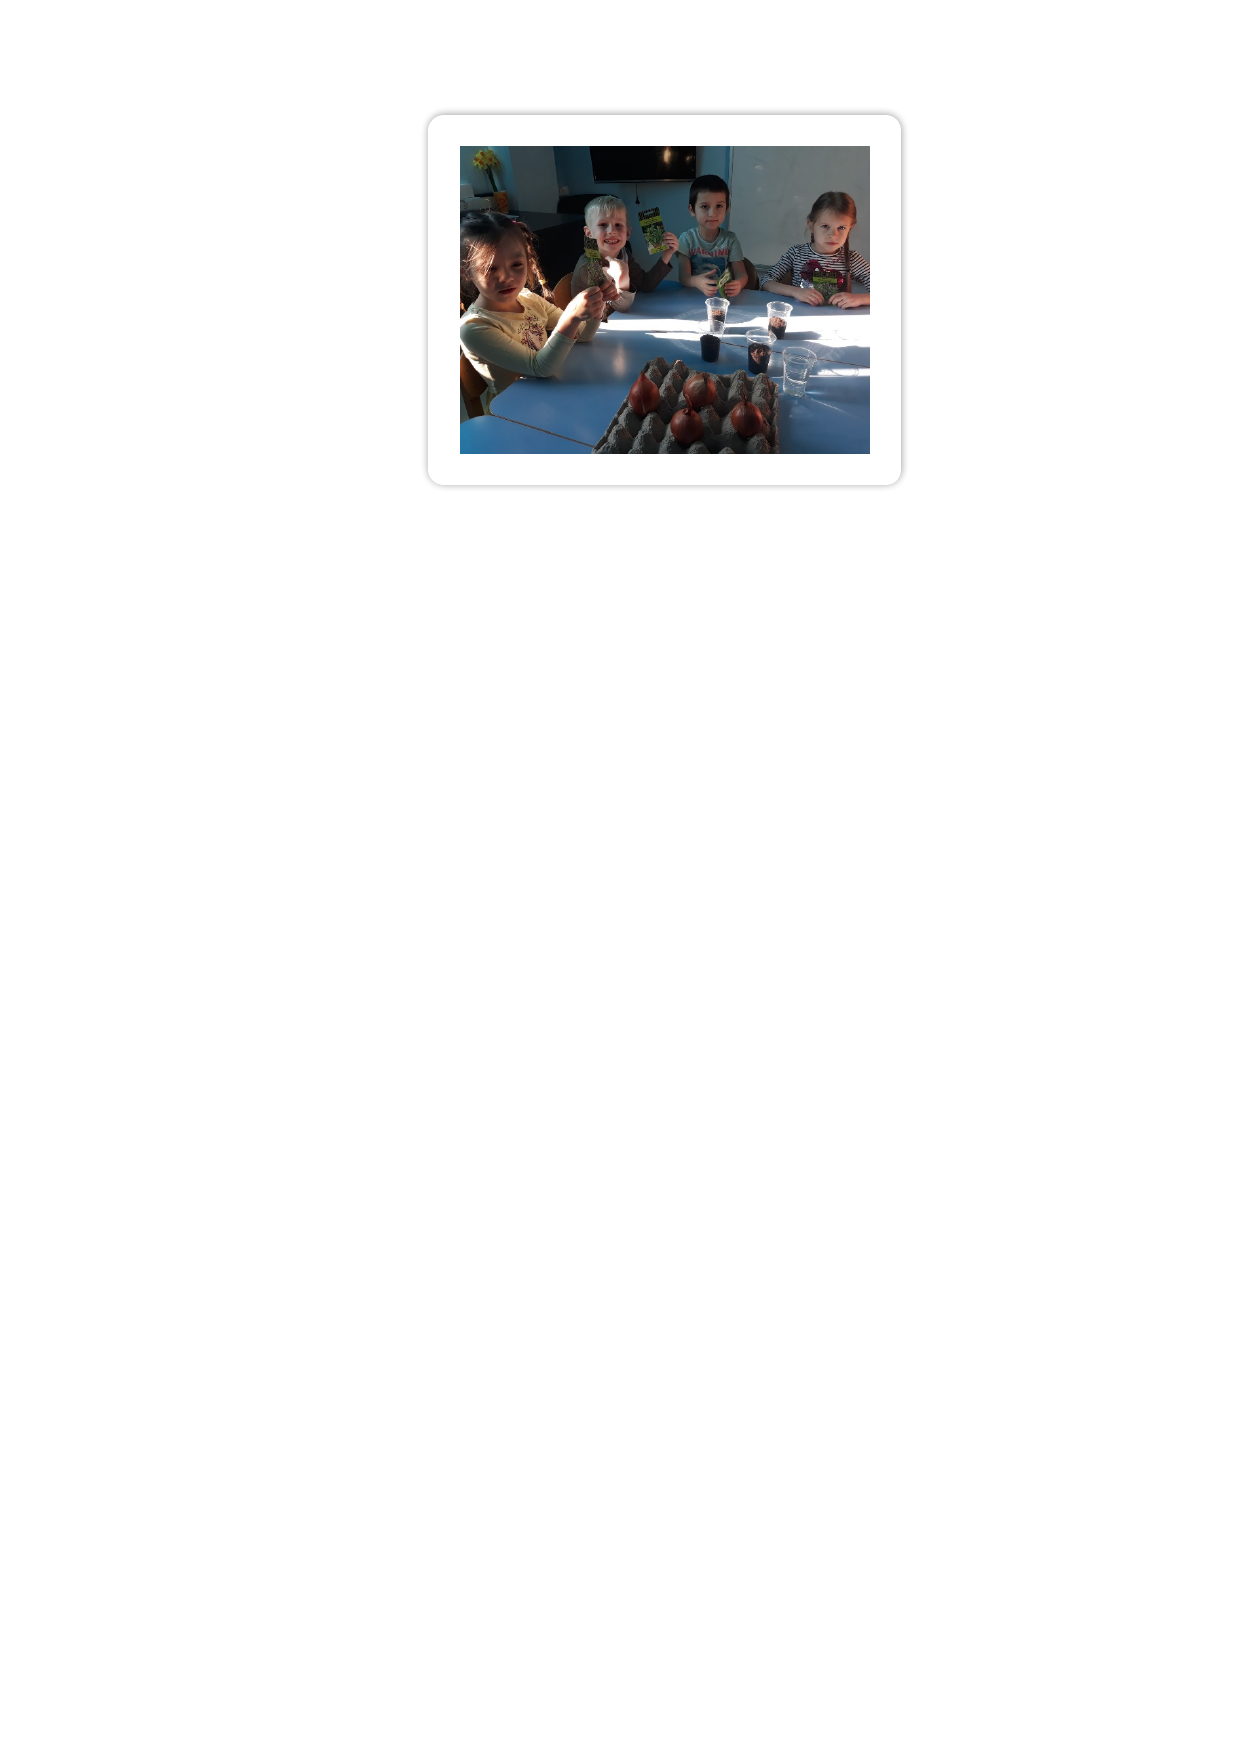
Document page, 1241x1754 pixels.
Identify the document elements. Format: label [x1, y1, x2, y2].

picture [460, 146, 870, 454]
